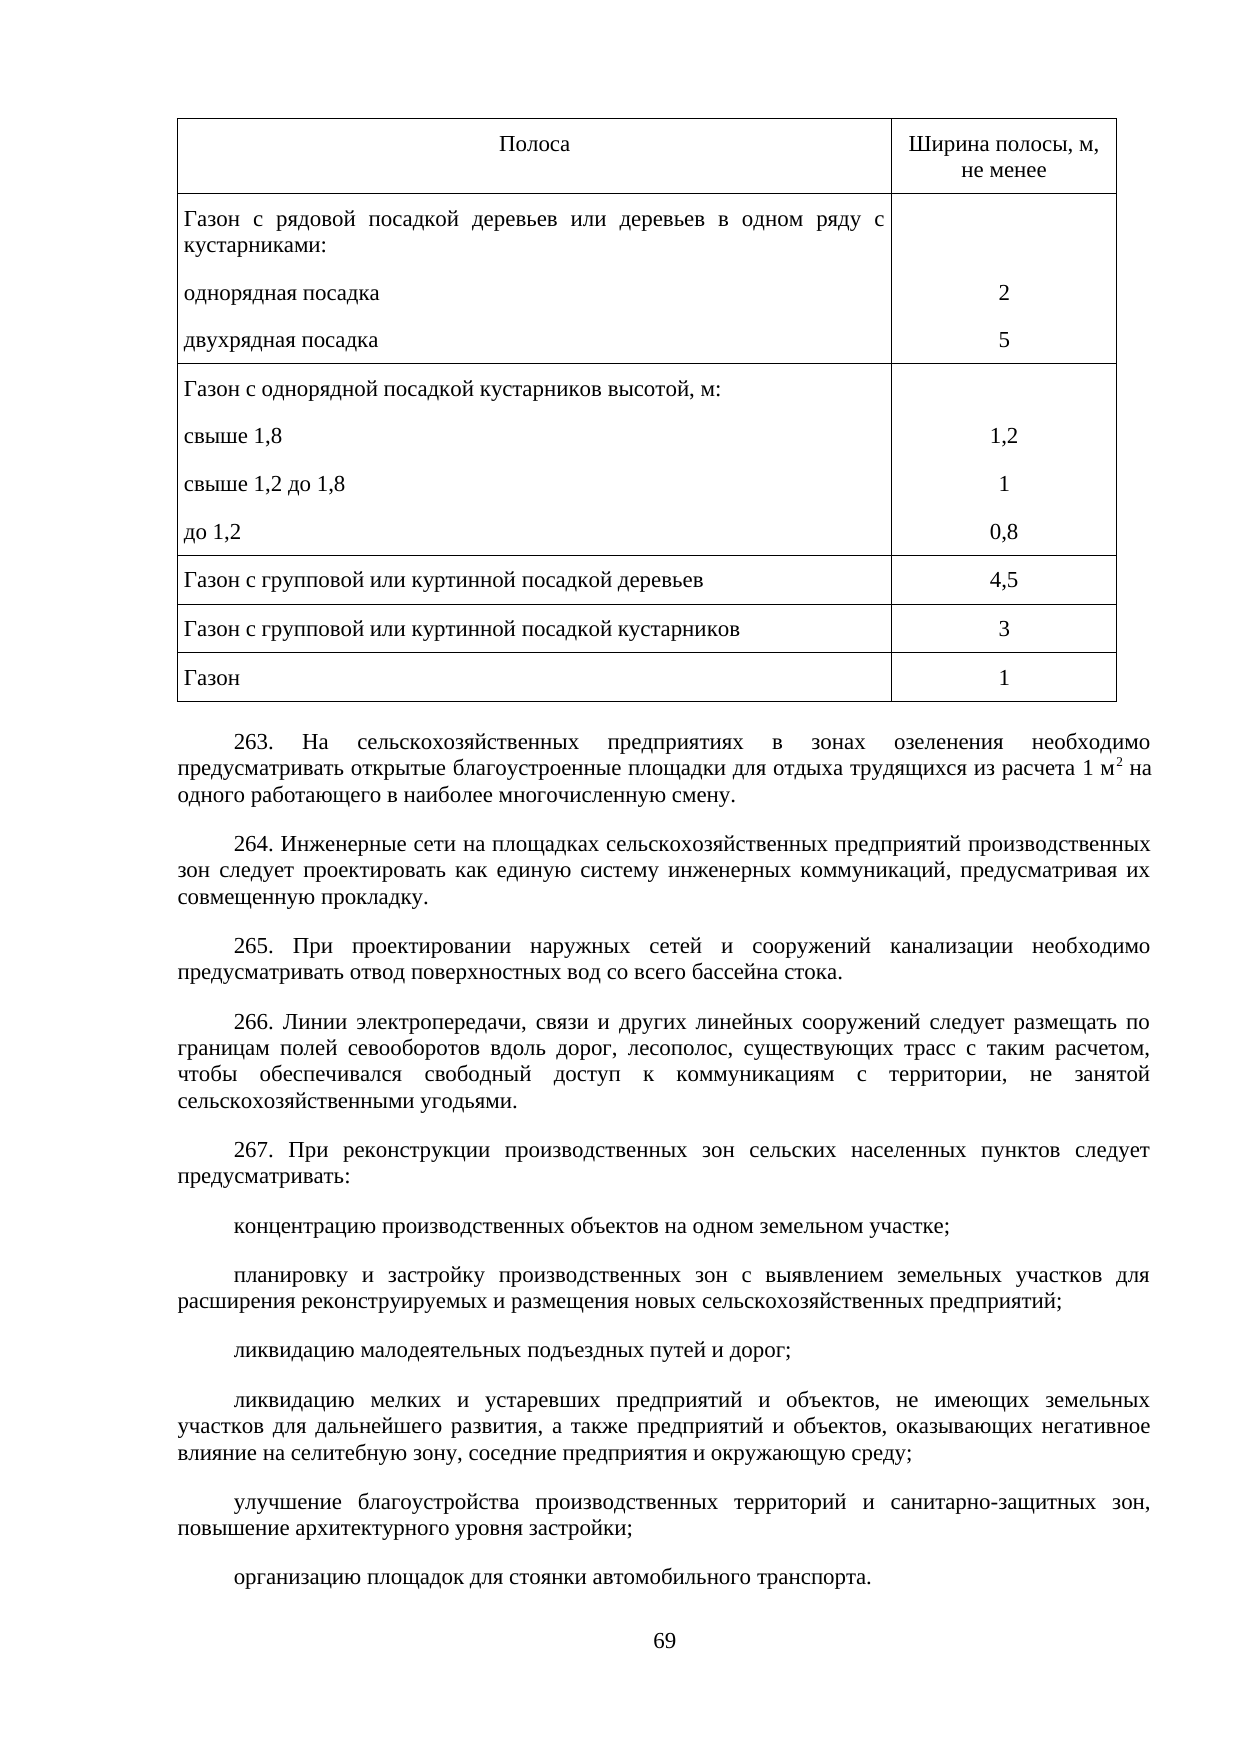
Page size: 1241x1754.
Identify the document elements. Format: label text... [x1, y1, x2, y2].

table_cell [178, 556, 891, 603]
text ликвидацию мелких и устаревших предприятий и объектов, не имеющих земельных участков для дальнейшего развития, а также предприятий и объектов, оказывающих негативное влияние на селитебную зону, соседние предприятия и окружающую среду; [177, 1386, 1152, 1465]
text организацию площадок для стоянки автомобильного транспорта. [177, 1563, 1152, 1590]
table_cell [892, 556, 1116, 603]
text 265. При проектировании наружных сетей и сооружений канализации необходимо предусматривать отвод поверхностных вод со всего бассейна стока. [177, 932, 1152, 985]
text концентрацию производственных объектов на одном земельном участке; [177, 1212, 1152, 1238]
text 266. Линии электропередачи, связи и других линейных сооружений следует размещать по границам полей севооборотов вдоль дорог, лесополос, существующих трасс с таким расчетом, чтобы обеспечивался свободный доступ к коммуникациям с территории, не занятой сельскохозяйственными угодьями. [177, 1008, 1152, 1113]
text 264. Инженерные сети на площадках сельскохозяйственных предприятий производственных зон следует проектировать как единую систему инженерных коммуникаций, предусматривая их совмещенную прокладку. [177, 830, 1152, 909]
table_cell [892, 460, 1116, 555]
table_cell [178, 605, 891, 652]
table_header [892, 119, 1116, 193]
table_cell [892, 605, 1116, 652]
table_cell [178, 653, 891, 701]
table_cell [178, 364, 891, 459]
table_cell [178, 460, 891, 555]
text ликвидацию малодеятельных подъездных путей и дорог; [177, 1337, 1152, 1363]
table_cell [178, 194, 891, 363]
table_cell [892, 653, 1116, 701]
text улучшение благоустройства производственных территорий и санитарно-защитных зон, повышение архитектурного уровня застройки; [177, 1488, 1152, 1541]
text 263. На сельскохозяйственных предприятиях в зонах озеленения необходимо предусматривать открытые благоустроенные площадки для отдыха трудящихся из расчета 1 м2 на одного работающего в наиболее многочисленную смену. [177, 728, 1152, 807]
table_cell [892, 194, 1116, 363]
text планировку и застройку производственных зон с выявлением земельных участков для расширения реконструируемых и размещения новых сельскохозяйственных предприятий; [177, 1261, 1152, 1314]
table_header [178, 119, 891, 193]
text 267. При реконструкции производственных зон сельских населенных пунктов следует предусматривать: [177, 1136, 1152, 1189]
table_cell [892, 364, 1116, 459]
